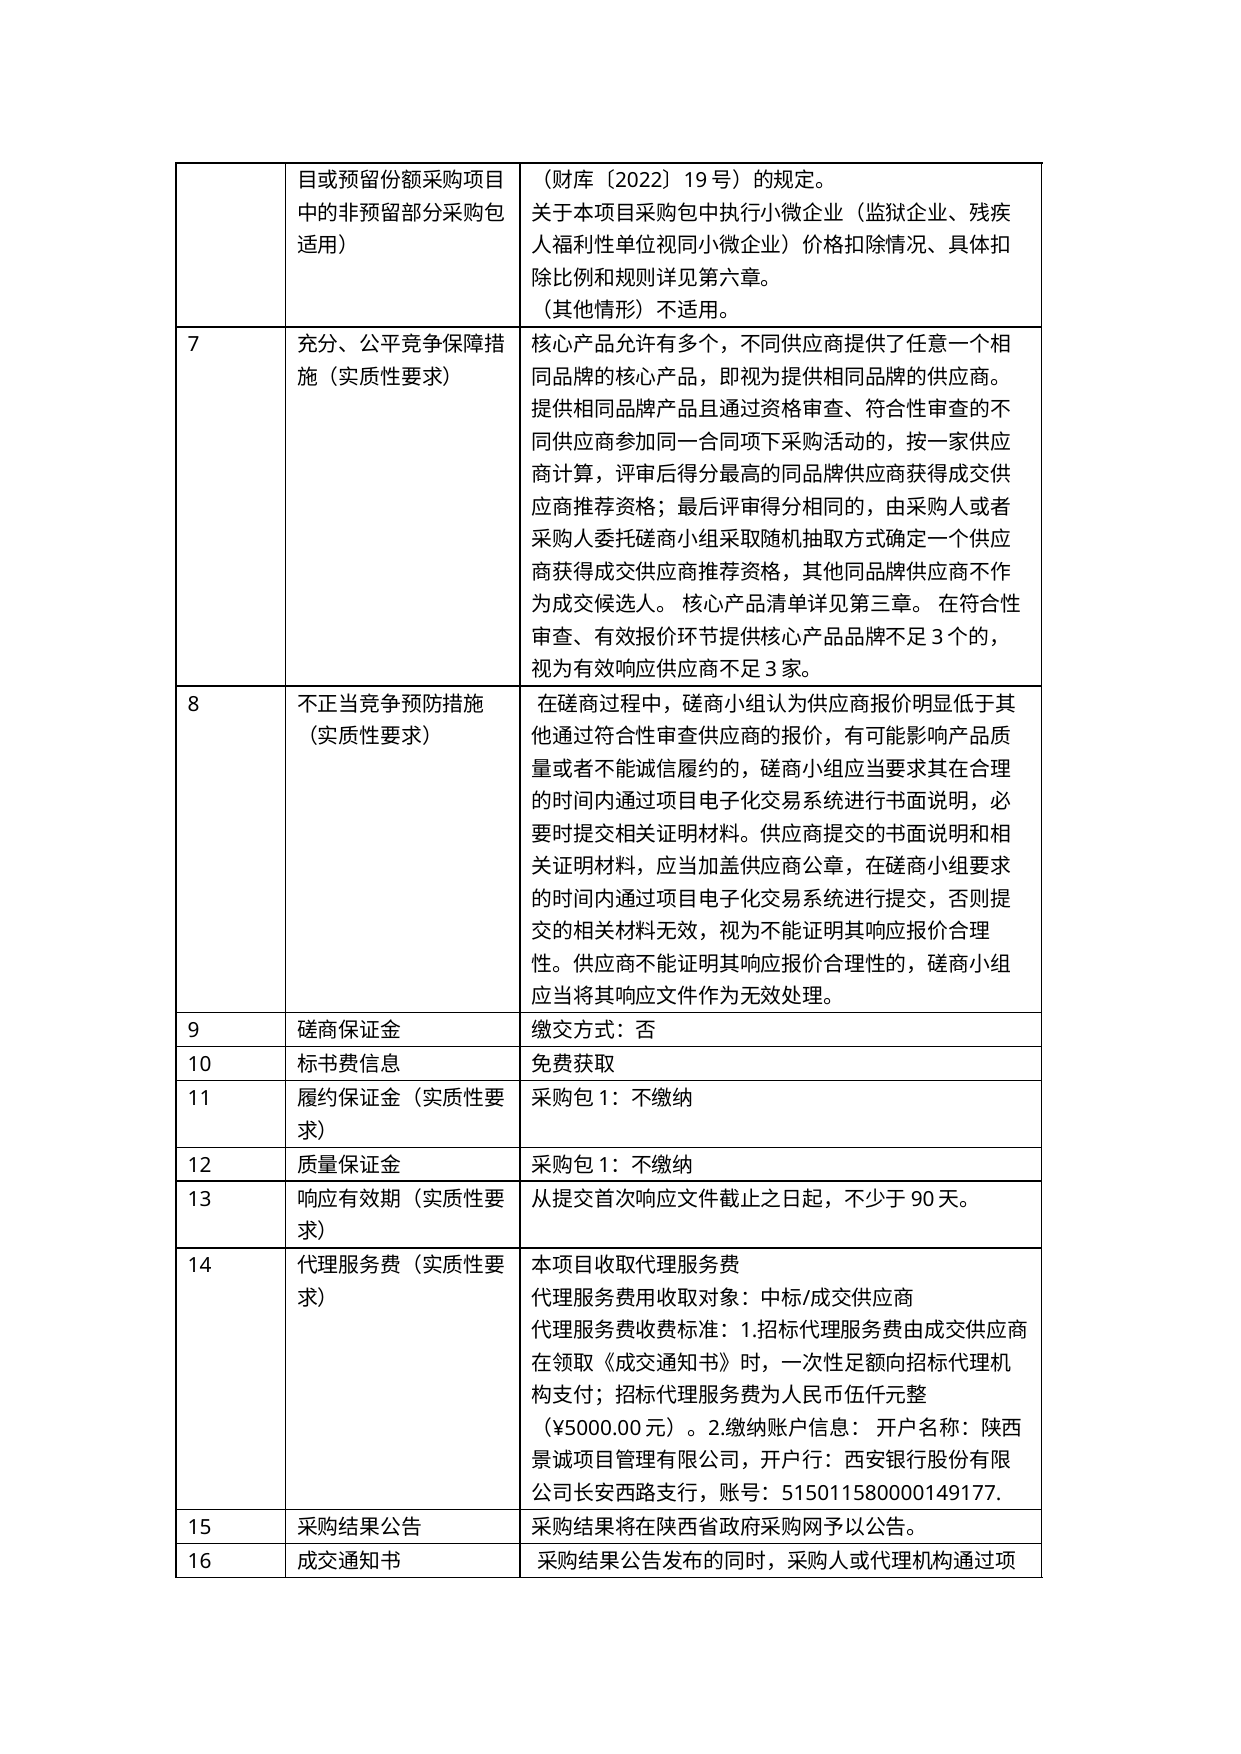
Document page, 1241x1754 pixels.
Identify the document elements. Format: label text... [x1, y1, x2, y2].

table_cell 7 [177, 328, 285, 685]
table_cell 缴交方式：否 [521, 1013, 1041, 1046]
table_cell 12 [177, 1148, 285, 1180]
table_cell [521, 1544, 1041, 1577]
table_cell 从提交首次响应文件截止之日起，不少于90天。 [521, 1182, 1041, 1247]
table_cell 质量保证金 [286, 1148, 519, 1180]
table_cell 6 [177, 164, 285, 326]
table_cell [286, 164, 519, 326]
table_cell 13 [177, 1182, 285, 1247]
table_cell 成交通知书 [286, 1544, 519, 1577]
table_cell 本项目收取代理服务费 代理服务费用收取对象：中标/成交供应商 代理服务费收费标准：1.招标代理服务费由成交供应商在领取《成交通知书》时，一次性足额向招标代理机构支付；招标代理服务费为人民币伍仟元整（¥5000.00元）。2.缴纳账户信息： 开户名称：陕西景诚项目管理有限公司，开户行：西安银行股份有限公司长安西路支行，账号：515011580000149177. [521, 1249, 1041, 1508]
table_cell 不正当竞争预防措施 （实质性要求） [286, 687, 519, 1012]
table_cell 响应有效期（实质性要求） [286, 1182, 519, 1247]
table_cell 11 [177, 1081, 285, 1146]
table_cell 充分、公平竞争保障措施（实质性要求） [286, 328, 519, 685]
table_cell 免费获取 [521, 1047, 1041, 1080]
table_cell 采购结果公告 [286, 1510, 519, 1543]
table_cell 8 [177, 687, 285, 1012]
table_cell 标书费信息 [286, 1047, 519, 1080]
table_cell 履约保证金（实质性要求） [286, 1081, 519, 1146]
table_cell 采购包1：不缴纳 [521, 1081, 1041, 1146]
table_cell 9 [177, 1013, 285, 1046]
table_cell 15 [177, 1510, 285, 1543]
table_cell 在磋商过程中，磋商小组认为供应商报价明显低于其他通过符合性审查供应商的报价，有可能影响产品质量或者不能诚信履约的，磋商小组应当要求其在合理的时间内通过项目电子化交易系统进行书面说明，必要时提交相关证明材料。供应商提交的书面说明和相关证明材料，应当加盖供应商公章，在磋商小组要求的时间内通过项目电子化交易系统进行提交，否则提交的相关材料无效，视为不能证明其响应报价合理性。供应商不能证明其响应报价合理性的，磋商小组应当将其响应文件作为无效处理。 [521, 687, 1041, 1012]
table_cell 14 [177, 1249, 285, 1508]
table_cell 10 [177, 1047, 285, 1080]
table_cell 磋商保证金 [286, 1013, 519, 1046]
table_cell 核心产品允许有多个，不同供应商提供了任意一个相同品牌的核心产品，即视为提供相同品牌的供应商。 提供相同品牌产品且通过资格审查、符合性审查的不同供应商参加同一合同项下采购活动的，按一家供应商计算，评审后得分最高的同品牌供应商获得成交供应商推荐资格；最后评审得分相同的，由采购人或者采购人委托磋商小组采取随机抽取方式确定一个供应商获得成交供应商推荐资格，其他同品牌供应商不作为成交候选人。 核心产品清单详见第三章。 在符合性审查、有效报价环节提供核心产品品牌不足3个的，视为有效响应供应商不足3家。 [521, 328, 1041, 685]
table_cell 代理服务费（实质性要求） [286, 1249, 519, 1508]
table_cell 采购包1：不缴纳 [521, 1148, 1041, 1180]
table_cell 采购结果将在陕西省政府采购网予以公告。 [521, 1510, 1041, 1543]
table_cell 16 [177, 1544, 285, 1577]
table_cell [521, 164, 1041, 326]
